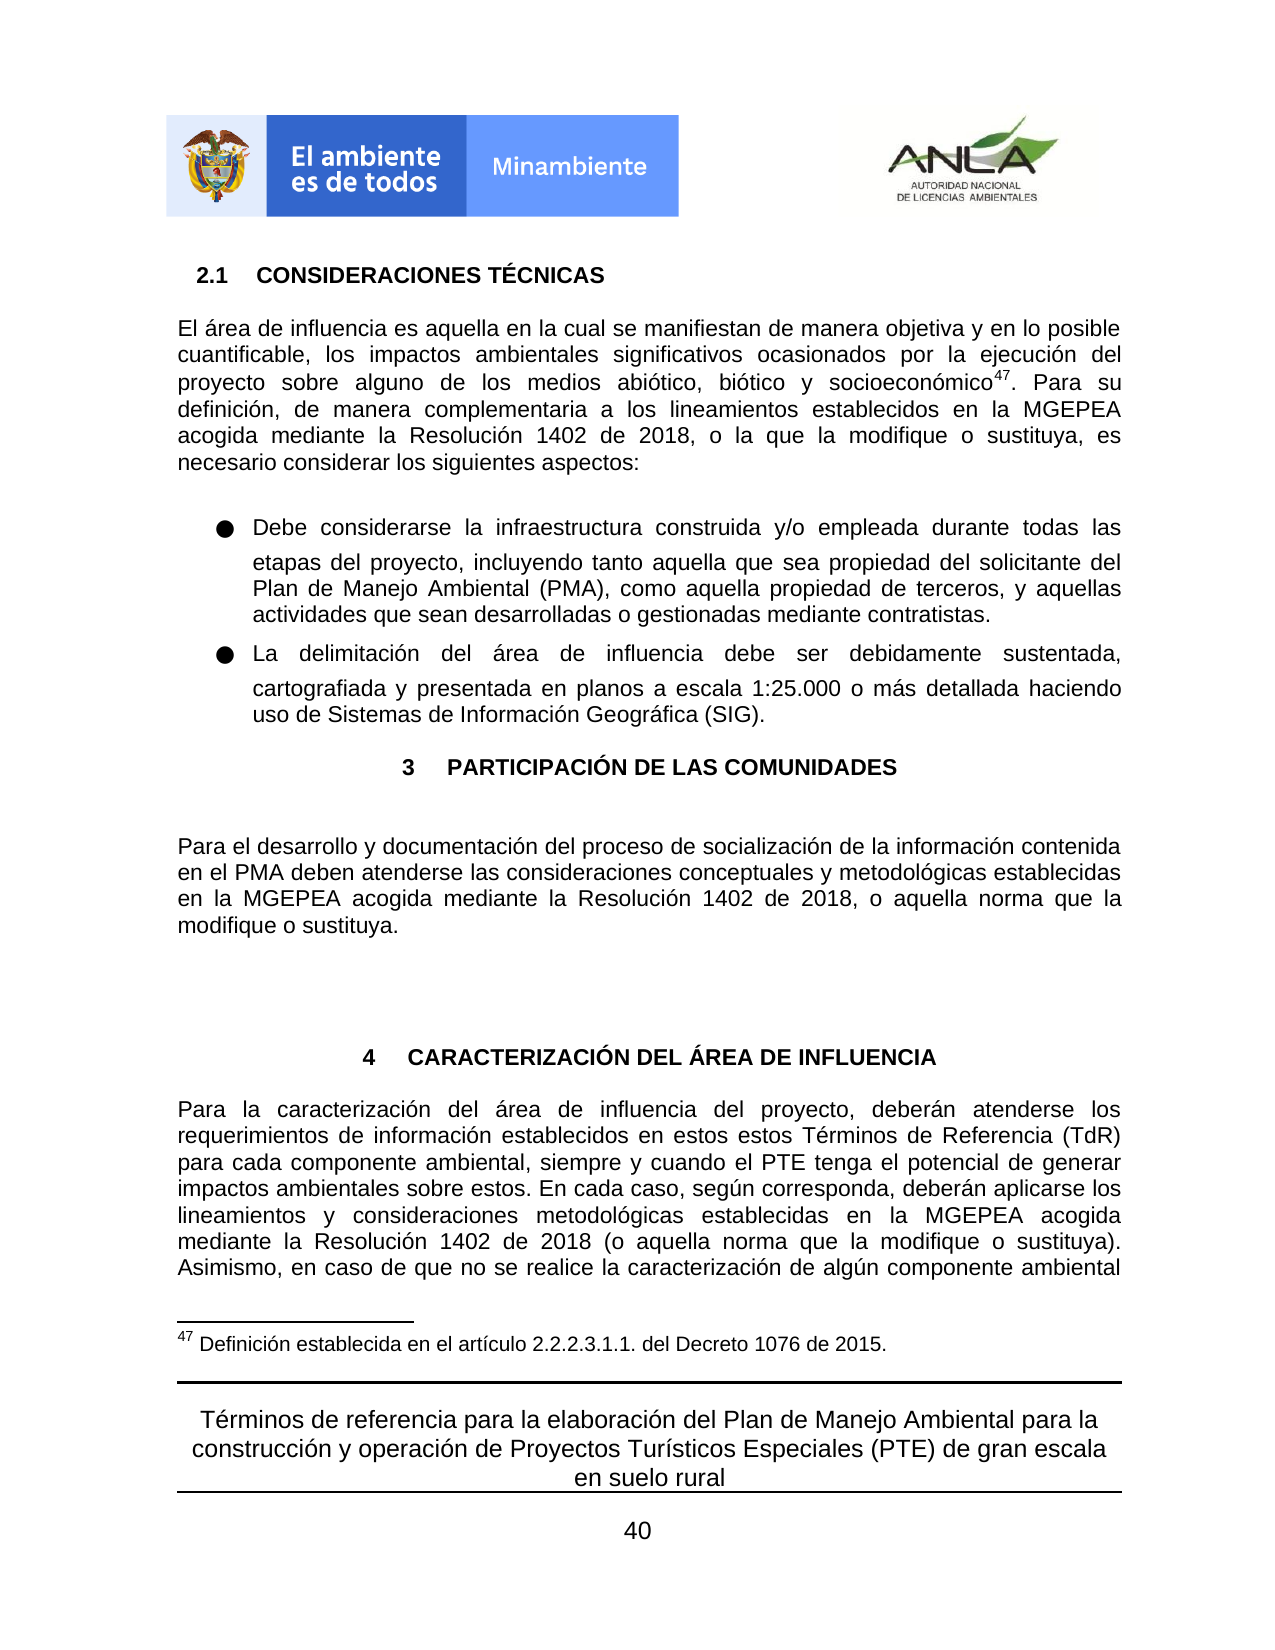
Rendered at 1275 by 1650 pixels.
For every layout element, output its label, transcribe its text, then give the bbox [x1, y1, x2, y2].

picture [838, 105, 1100, 217]
text El área de influencia es aquella en la cual se manifiestan de manera objetiva y en lo posible cuantificable, los impactos ambientales significativos ocasionados por la ejecución del proyecto sobre alguno de los medios abiótico, biótico y socioeconómico. Para su definición, de manera complementaria a los lineamientos establecidos en la MGEPEA acogida mediante la Resolución 1402 de 2018, o la que la modifique o sustituya, es necesario considerar los siguientes aspectos: [177, 314, 1122, 475]
picture [166, 115, 679, 217]
subtitle PARTICIPACIÓN DE LAS COMUNIDADES [177, 753, 1122, 780]
subtitle CARACTERIZACIÓN DEL ÁREA DE INFLUENCIA [177, 1043, 1122, 1070]
subtitle CONSIDERACIONES TÉCNICAS [196, 262, 1122, 288]
list La delimitación del área de influencia debe ser debidamente sustentada, cartografiada y presentada en planos a escala 1:25.000 o más detallada haciendo uso de Sistemas de Información Geográfica (SIG). [215, 627, 1122, 727]
list Debe considerarse la infraestructura construida y/o empleada durante todas las etapas del proyecto, incluyendo tanto aquella que sea propiedad del solicitante del Plan de Manejo Ambiental (PMA), como aquella propiedad de terceros, y aquellas actividades que sean desarrolladas o gestionadas mediante contratistas. [215, 501, 1122, 627]
text Para el desarrollo y documentación del proceso de socialización de la información contenida en el PMA deben atenderse las consideraciones conceptuales y metodológicas establecidas en la MGEPEA acogida mediante la Resolución 1402 de 2018, o aquella norma que la modifique o sustituya. [177, 833, 1122, 938]
